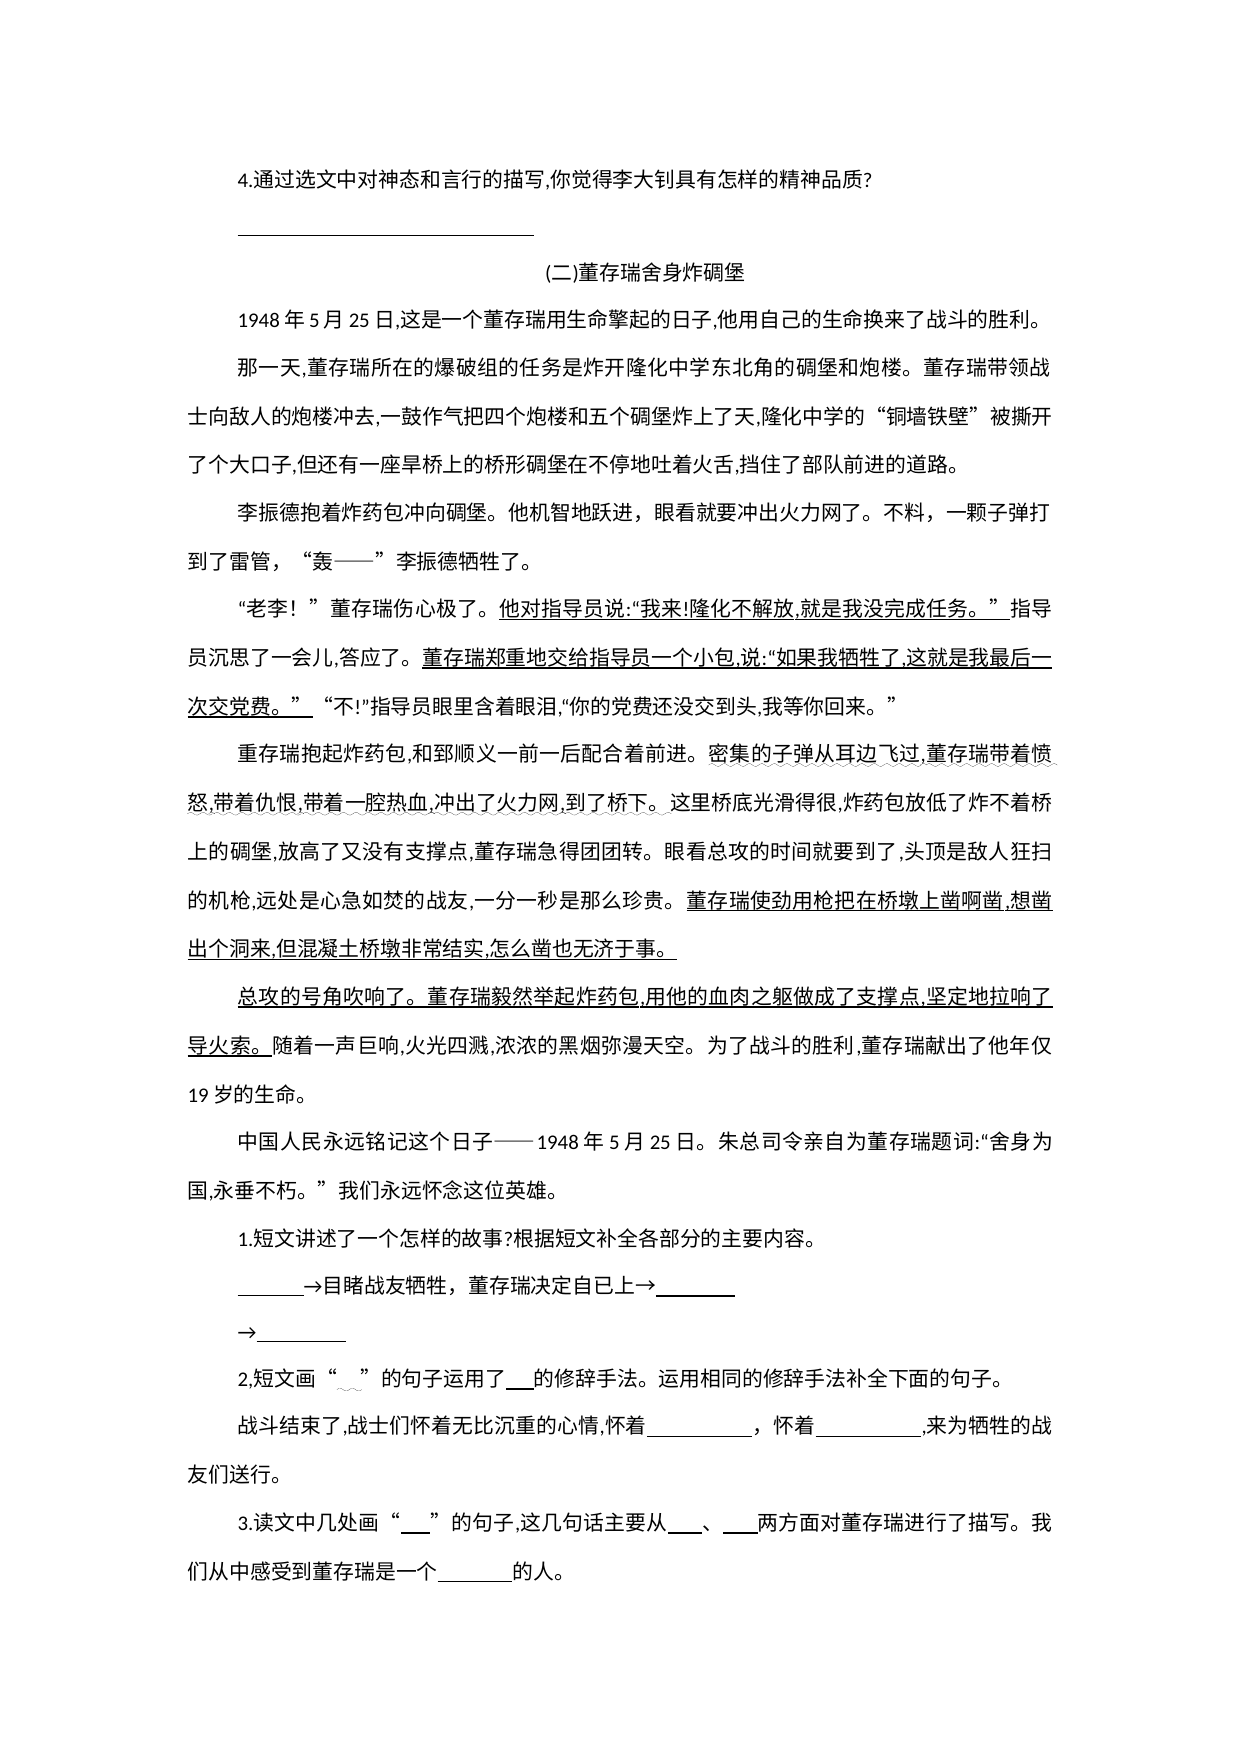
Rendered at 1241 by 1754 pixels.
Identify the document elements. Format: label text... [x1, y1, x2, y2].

text 2,短文画“ ”的句子运用了 的修辞手法。运用相同的修辞手法补全下面的句子。 [187, 1361, 1053, 1393]
text 总攻的号角吹响了。董存瑞毅然举起炸药包,用他的血肉之躯做成了支撑点,坚定地拉响了导火索。随着一声巨响,火光四溅,浓浓的黑烟弥漫天空。为了战斗的胜利,董存瑞献出了他年仅19岁的生命。 [187, 979, 1053, 1109]
text 中国人民永远铭记这个日子——1948年5月25日。朱总司令亲自为董存瑞题词:“舍身为国,永垂不朽。”我们永远怀念这位英雄。 [187, 1124, 1053, 1206]
text 3.读文中几处画“ ”的句子,这几句话主要从 、 两方面对董存瑞进行了描写。我们从中感受到董存瑞是一个 的人。 [187, 1505, 1053, 1586]
text “老李！”董存瑞伤心极了。他对指导员说:“我来!隆化不解放,就是我没完成任务。”指导员沉思了一会儿,答应了。董存瑞郑重地交给指导员一个小包,说:“如果我牺牲了,这就是我最后一次交党费。”“不!”指导员眼里含着眼泪,“你的党费还没交到头,我等你回来。” [187, 591, 1053, 721]
text → [187, 1316, 1053, 1348]
text 重存瑞抱起炸药包,和郅顺义一前一后配合着前进。密集的子弹从耳边飞过,董存瑞带着愤怒,带着仇恨,带着一腔热血,冲出了火力网,到了桥下。这里桥底光滑得很,炸药包放低了炸不着桥上的碉堡,放高了又没有支撑点,董存瑞急得团团转。眼看总攻的时间就要到了,头顶是敌人狂扫的机枪,远处是心急如焚的战友,一分一秒是那么珍贵。董存瑞使劲用枪把在桥墩上凿啊凿,想凿出个洞来,但混凝土桥墩非常结实,怎么凿也无济于事。 [187, 737, 1053, 964]
text 战斗结束了,战士们怀着无比沉重的心情,怀着 ，怀着 ,来为牺牲的战友们送行。 [187, 1409, 1053, 1490]
text →目睹战友牺牲，董存瑞决定自已上→ [187, 1268, 1053, 1301]
text 1.短文讲述了一个怎样的故事?根据短文补全各部分的主要内容。 [187, 1221, 1053, 1253]
text 那一天,董存瑞所在的爆破组的任务是炸开隆化中学东北角的碉堡和炮楼。董存瑞带领战士向敌人的炮楼冲去,一鼓作气把四个炮楼和五个碉堡炸上了天,隆化中学的“铜墙铁壁”被撕开了个大口子,但还有一座旱桥上的桥形碉堡在不停地吐着火舌,挡住了部队前进的道路。 [187, 350, 1053, 480]
text (二)董存瑞舍身炸碉堡 [187, 255, 1053, 287]
text 4.通过选文中对神态和言行的描写,你觉得李大钊具有怎样的精神品质? [187, 162, 1053, 194]
text 1948年5月25日,这是一个董存瑞用生命擎起的日子,他用自己的生命换来了战斗的胜利。 [187, 302, 1053, 335]
text 李振德抱着炸药包冲向碉堡。他机智地跃进，眼看就要冲出火力网了。不料，一颗子弹打到了雷管，“轰——”李振德牺牲了。 [187, 495, 1053, 576]
